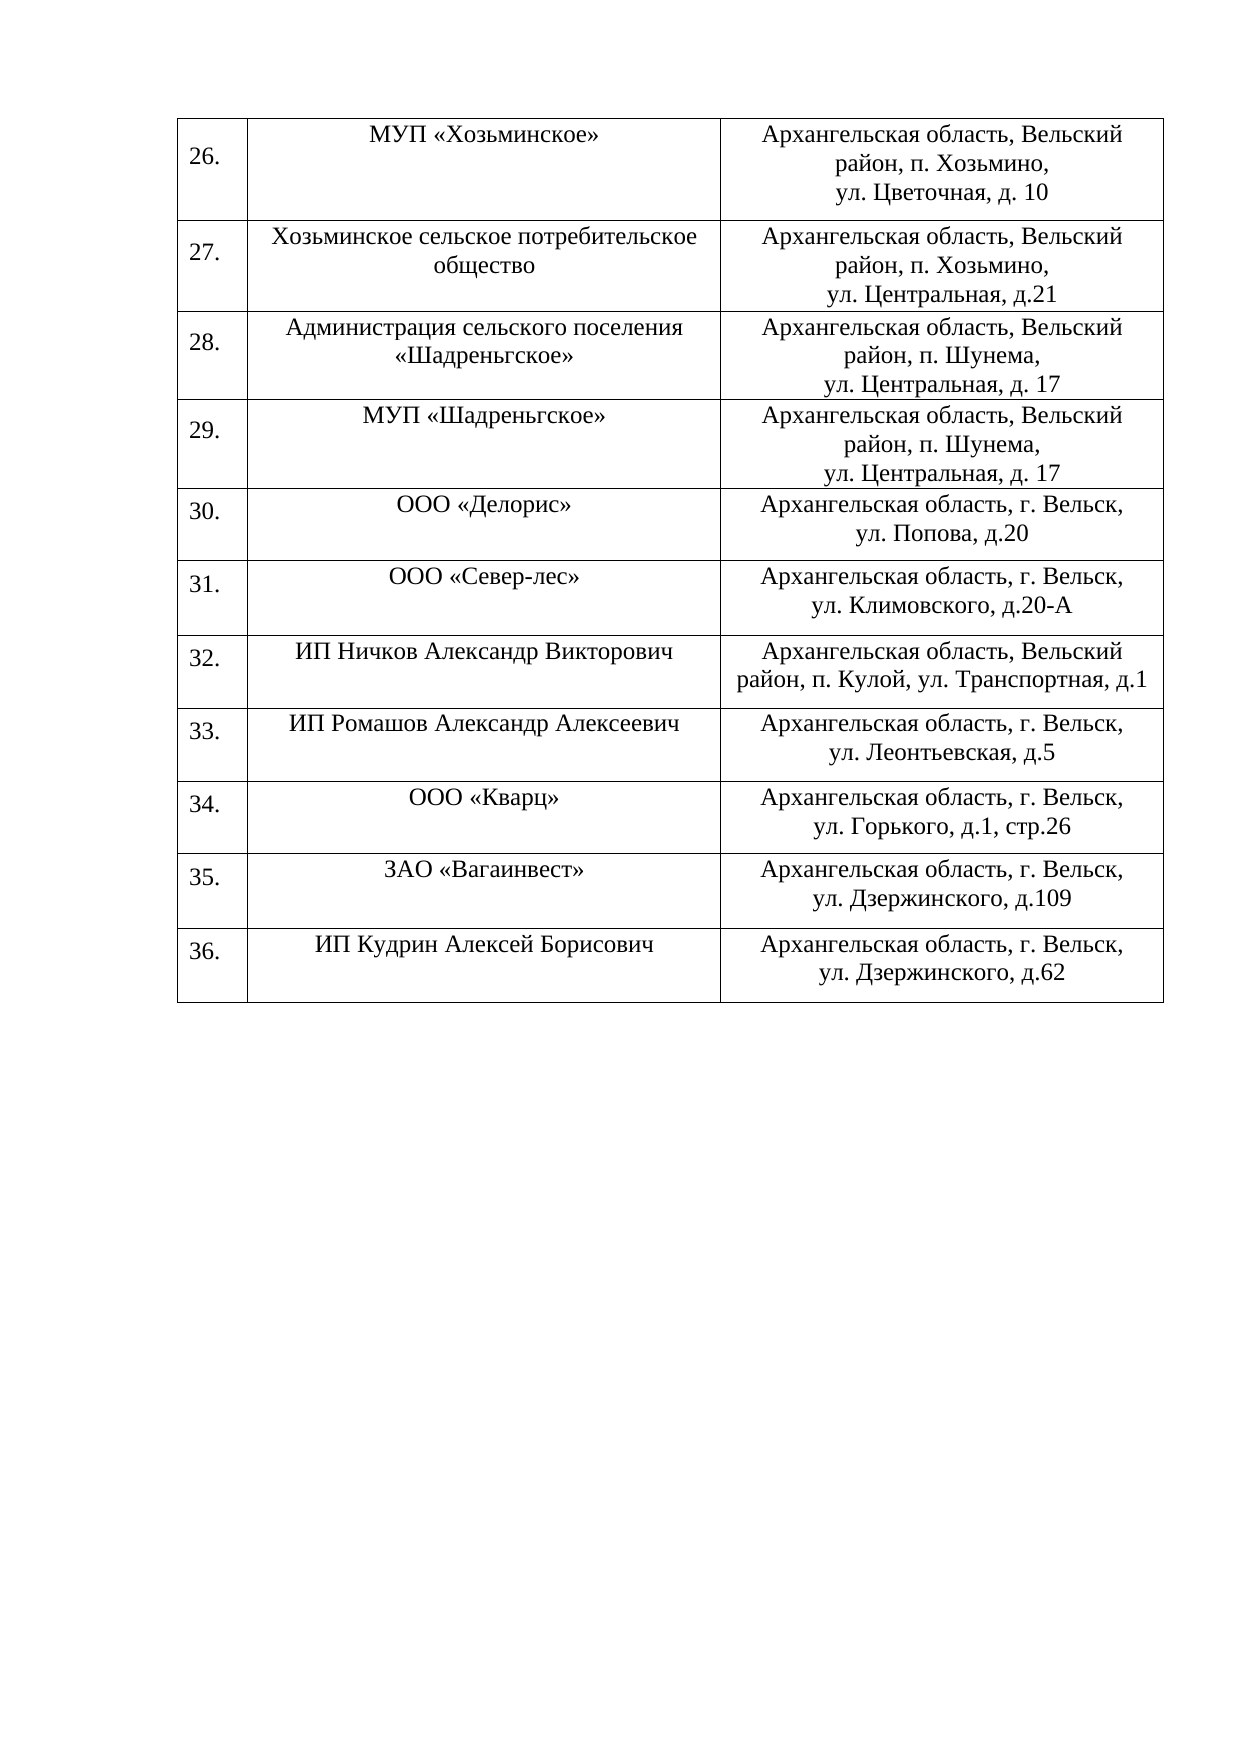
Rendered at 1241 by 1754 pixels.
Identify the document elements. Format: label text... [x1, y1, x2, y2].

table_cell Архангельская область, г. Вельск, ул. Попова, д.20 [721, 489, 1163, 560]
table_cell [178, 400, 247, 488]
table_cell [178, 489, 247, 560]
table_cell МУП «Хозьминское» [248, 119, 720, 220]
table_cell [178, 854, 247, 928]
table_cell [178, 221, 247, 311]
table_cell Архангельская область, Вельский район, п. Шунема, ул. Центральная, д. 17 [721, 400, 1163, 488]
table_cell Архангельская область, г. Вельск, ул. Климовского, д.20-А [721, 561, 1163, 635]
table_cell [178, 312, 247, 399]
table_cell [178, 782, 247, 853]
table_cell ИП Кудрин Алексей Борисович [248, 929, 720, 1002]
table_cell ИП Ромашов Александр Алексеевич [248, 709, 720, 781]
table_cell Архангельская область, Вельский район, п. Хозьмино, ул. Центральная, д.21 [721, 221, 1163, 311]
table_cell [178, 709, 247, 781]
table_cell Архангельская область, г. Вельск, ул. Дзержинского, д.62 [721, 929, 1163, 1002]
table_cell Архангельская область, Вельский район, п. Кулой, ул. Транспортная, д.1 [721, 636, 1163, 707]
table_cell МУП «Шадреньгское» [248, 400, 720, 488]
table_cell Архангельская область, Вельский район, п. Шунема, ул. Центральная, д. 17 [721, 312, 1163, 399]
table_cell [178, 929, 247, 1002]
table_cell [178, 119, 247, 220]
table_cell Архангельская область, Вельский район, п. Хозьмино, ул. Цветочная, д. 10 [721, 119, 1163, 220]
table_cell Хозьминское сельское потребительское общество [248, 221, 720, 311]
table_cell Архангельская область, г. Вельск, ул. Леонтьевская, д.5 [721, 709, 1163, 781]
table_cell Администрация сельского поселения «Шадреньгское» [248, 312, 720, 399]
table_cell ООО «Кварц» [248, 782, 720, 853]
table_cell Архангельская область, г. Вельск, ул. Горького, д.1, стр.26 [721, 782, 1163, 853]
table_cell ООО «Север-лес» [248, 561, 720, 635]
table_cell [178, 636, 247, 707]
table_cell Архангельская область, г. Вельск, ул. Дзержинского, д.109 [721, 854, 1163, 928]
table_cell [178, 561, 247, 635]
table_cell ИП Ничков Александр Викторович [248, 636, 720, 707]
table_cell ЗАО «Вагаинвест» [248, 854, 720, 928]
table_cell ООО «Делорис» [248, 489, 720, 560]
